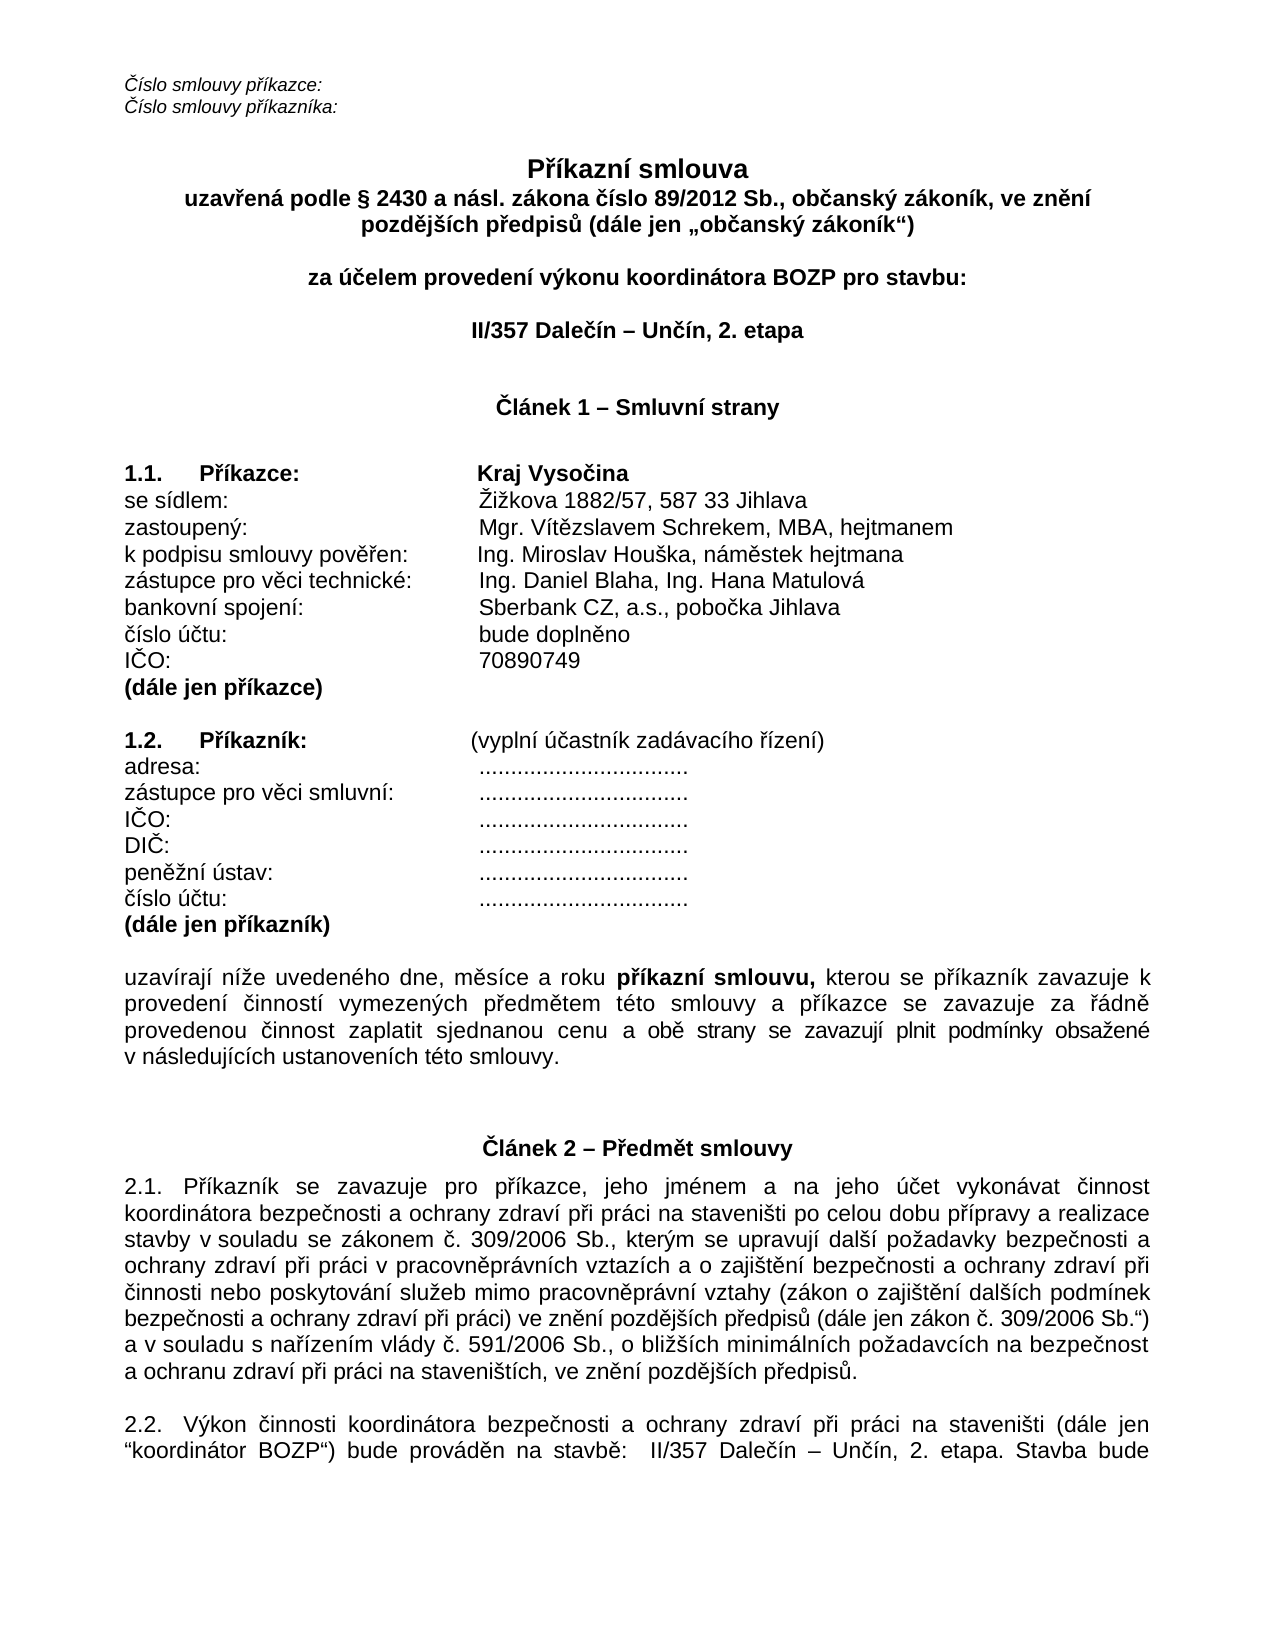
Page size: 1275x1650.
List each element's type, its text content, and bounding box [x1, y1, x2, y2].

text za účelem provedení výkonu koordinátora BOZP pro stavbu: [124, 264, 1151, 290]
subtitle peněžní ústav: ................................. [124, 858, 1151, 885]
text DIČ: ................................. [124, 832, 1151, 858]
text zástupce pro věci technické: Ing. Daniel Blaha, Ing. Hana Matulová [124, 567, 1151, 594]
text (dále jen příkazce) [124, 674, 1151, 700]
list Příkazce: Kraj Vysočina [124, 459, 1151, 487]
subtitle Příkazní smlouva [124, 153, 1151, 185]
text číslo účtu: bude doplněno [124, 621, 1151, 647]
text uzavřená podle § 2430 a násl. zákona číslo 89/2012 Sb., občanský zákoník, ve znění pozdějších předpisů (dále jen „občanský zákoník“) [124, 185, 1151, 237]
text zástupce pro věci smluvní: ................................. [124, 779, 1151, 806]
text uzavírají níže uvedeného dne, měsíce a roku příkazní smlouvu, kterou se příkazník zavazuje k provedení činností vymezených předmětem této smlouvy a příkazce se zavazuje za řádně provedenou činnost zaplatit sjednanou cenu a obě strany se zavazují plnit podmínky obsažené v následujících ustanoveních této smlouvy. [124, 964, 1151, 1069]
text k podpisu smlouvy pověřen: Ing. Miroslav Houška, náměstek hejtmana [124, 541, 1151, 567]
text zastoupený: Mgr. Vítězslavem Schrekem, MBA, hejtmanem [124, 514, 1151, 541]
text bankovní spojení: Sberbank CZ, a.s., pobočka Jihlava [124, 594, 1151, 621]
list Příkazník se zavazuje pro příkazce, jeho jménem a na jeho účet vykonávat činnost koordinátora bezpečnosti a ochrany zdraví při práci na staveništi po celou dobu přípravy a realizace stavby v souladu se zákonem č. 309/2006 Sb., kterým se upravují další požadavky bezpečnosti a ochrany zdraví při práci v pracovněprávních vztazích a o zajištění bezpečnosti a ochrany zdraví při činnosti nebo poskytování služeb mimo pracovněprávní vztahy (zákon o zajištění dalších podmínek bezpečnosti a ochrany zdraví při práci) ve znění pozdějších předpisů (dále jen zákon č. 309/2006 Sb.“) a v souladu s nařízením vlády č. 591/2006 Sb., o bližších minimálních požadavcích na bezpečnost a ochranu zdraví při práci na staveništích, ve znění pozdějších předpisů. [124, 1173, 1151, 1384]
text adresa: ................................. [124, 753, 1151, 779]
text Článek 1 – Smluvní strany [124, 394, 1151, 421]
list Příkazník: (vyplní účastník zadávacího řízení) [124, 727, 1151, 753]
text se sídlem: Žižkova 1882/57, 587 33 Jihlava [124, 487, 1151, 514]
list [124, 1411, 1151, 1463]
text II/357 Dalečín – Unčín, 2. etapa [124, 317, 1151, 343]
text (dále jen příkazník) [124, 911, 1151, 937]
text IČO: ................................. [124, 806, 1151, 832]
subtitle číslo účtu: ................................. [124, 885, 1151, 911]
text IČO: 70890749 [124, 647, 1151, 674]
text Článek 2 – Předmět smlouvy [124, 1134, 1151, 1161]
